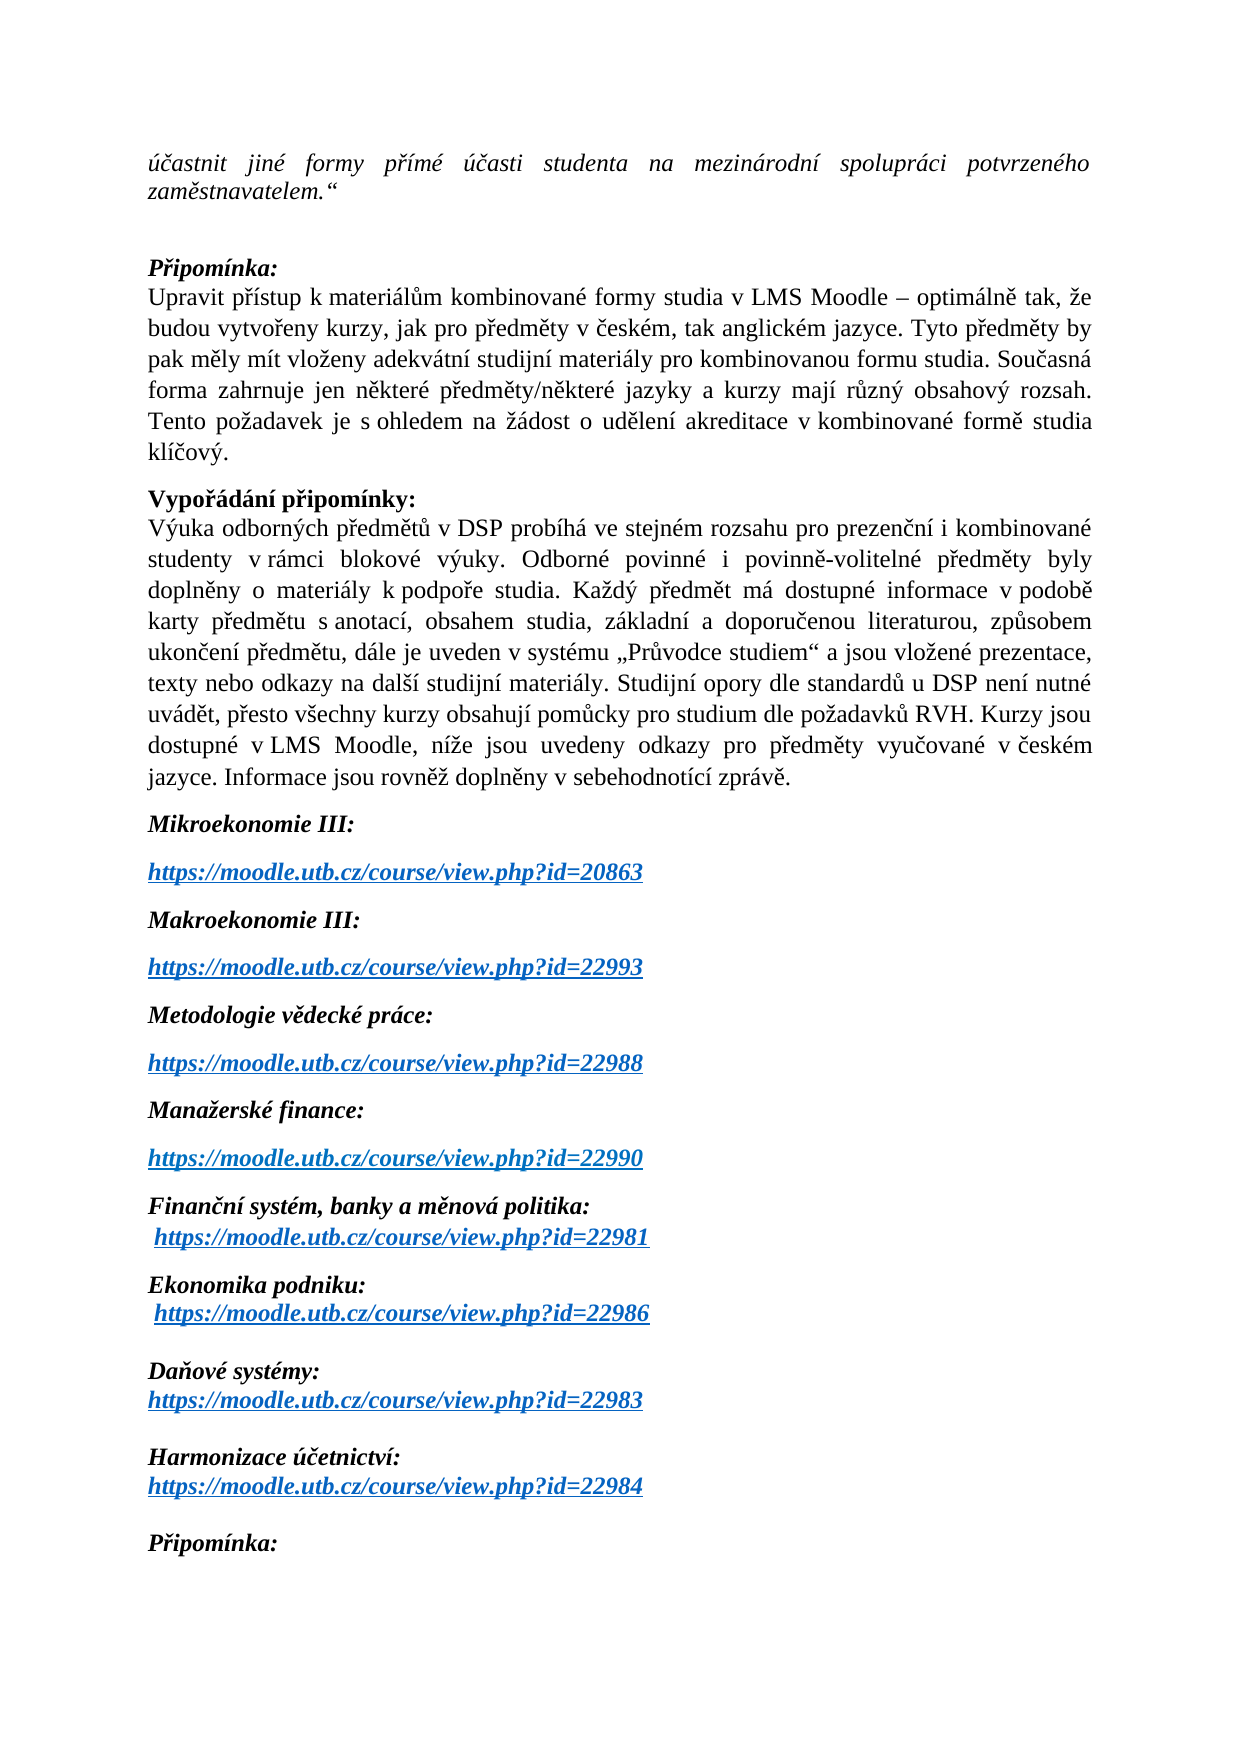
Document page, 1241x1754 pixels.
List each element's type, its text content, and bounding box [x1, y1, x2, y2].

text Výuka odborných předmětů v DSP probíhá ve stejném rozsahu pro prezenční i kombinované studenty v rámci blokové výuky. Odborné povinné i povinně-volitelné předměty byly doplněny o materiály k podpoře studia. Každý předmět má dostupné informace v podobě karty předmětu s anotací, obsahem studia, základní a doporučenou literaturou, způsobem ukončení předmětu, dále je uveden v systému „Průvodce studiem“ a jsou vložené prezentace, texty nebo odkazy na další studijní materiály. Studijní opory dle standardů u DSP není nutné uvádět, přesto všechny kurzy obsahují pomůcky pro studium dle požadavků RVH. Kurzy jsou dostupné v LMS Moodle, níže jsou uvedeny odkazy pro předměty vyučované v českém jazyce. Informace jsou rovněž doplněny v sebehodnotící zprávě. [148, 513, 1093, 790]
text https://moodle.utb.cz/course/view.php?id=20863 [148, 857, 1093, 886]
text https://moodle.utb.cz/course/view.php?id=22984 [148, 1471, 1093, 1500]
text Makroekonomie III: [148, 905, 1093, 933]
text Mikroekonomie III: [148, 809, 1093, 838]
text Upravit přístup k materiálům kombinované formy studia v LMS Moodle – optimálně tak, že budou vytvořeny kurzy, jak pro předměty v českém, tak anglickém jazyce. Tyto předměty by pak měly mít vloženy adekvátní studijní materiály pro kombinovanou formu studia. Současná forma zahrnuje jen některé předměty/některé jazyky a kurzy mají různý obsahový rozsah. Tento požadavek je s ohledem na žádost o udělení akreditace v kombinované formě studia klíčový. [148, 282, 1093, 466]
text https://moodle.utb.cz/course/view.php?id=22988 [148, 1048, 1093, 1077]
text Manažerské finance: [148, 1096, 1093, 1124]
text Finanční systém, banky a měnová politika: [148, 1191, 1093, 1220]
text https://moodle.utb.cz/course/view.php?id=22986 [148, 1298, 1093, 1327]
text https://moodle.utb.cz/course/view.php?id=22990 [148, 1143, 1093, 1172]
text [148, 148, 1093, 205]
text Připomínka: [148, 1528, 1093, 1557]
text Daňové systémy: [148, 1356, 1093, 1385]
text Ekonomika podniku: [148, 1270, 1093, 1298]
text Harmonizace účetnictví: [148, 1442, 1093, 1471]
text Vypořádání připomínky: [148, 484, 1093, 513]
text https://moodle.utb.cz/course/view.php?id=22993 [148, 952, 1093, 981]
text Připomínka: [148, 253, 1093, 282]
text Metodologie vědecké práce: [148, 1000, 1093, 1029]
text https://moodle.utb.cz/course/view.php?id=22981 [148, 1222, 1093, 1251]
text https://moodle.utb.cz/course/view.php?id=22983 [148, 1385, 1093, 1413]
